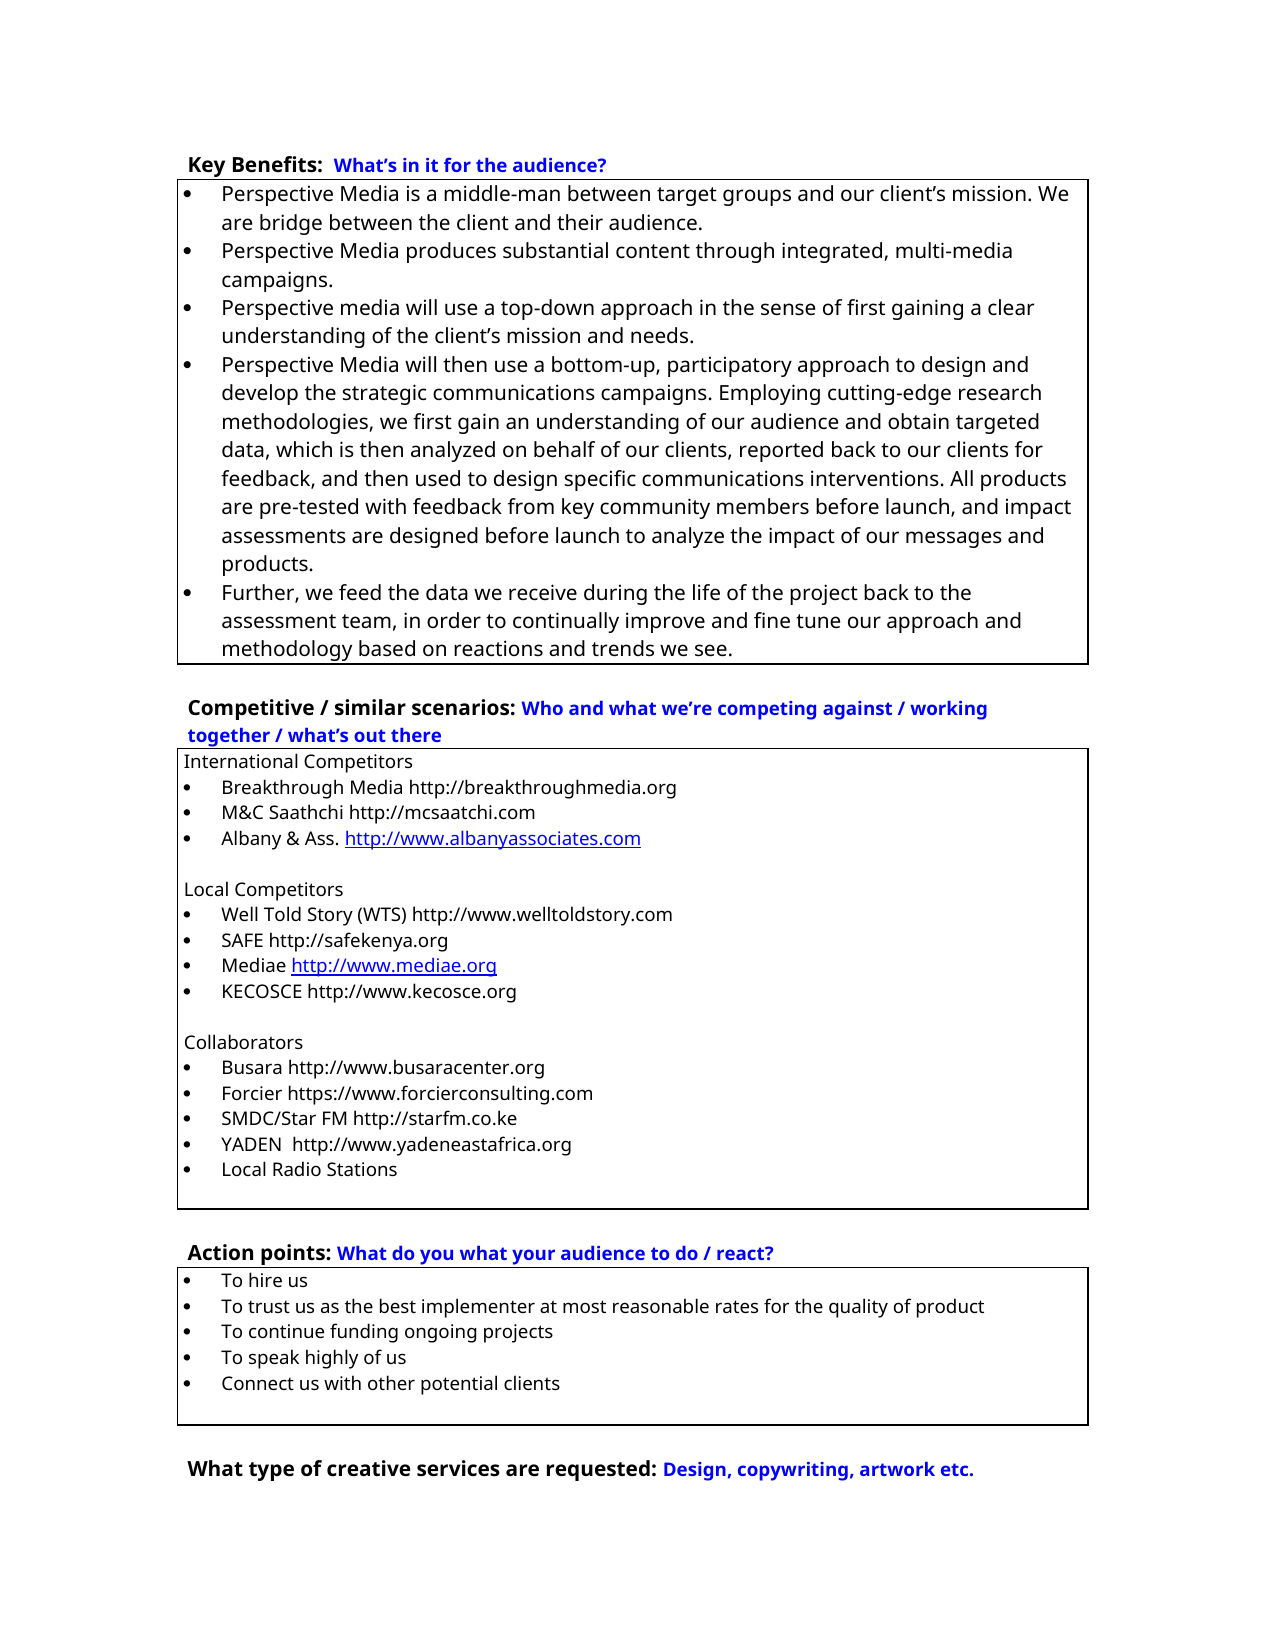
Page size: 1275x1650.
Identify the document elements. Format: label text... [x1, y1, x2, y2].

table_header To hire us To trust us as the best implementer at most reasonable rates for the quality of product To continue funding ongoing projects To speak highly of us Connect us with other potential clients [178, 1268, 1087, 1424]
table_header International Competitors Breakthrough Media http://breakthroughmedia.org M&C Saathchi http://mcsaatchi.com Albany & Ass. http://www.albanyassociates.com Local Competitors Well Told Story (WTS) http://www.welltoldstory.com SAFE http://safekenya.org Mediae http://www.mediae.org KECOSCE http://www.kecosce.org Collaborators Busara http://www.busaracenter.org Forcier https://www.forcierconsulting.com SMDC/Star FM http://starfm.co.ke YADEN http://www.yadeneastafrica.org Local Radio Stations [178, 749, 1087, 1208]
text Action points: What do you what your audience to do / react? [187, 1238, 1087, 1267]
text Competitive / similar scenarios: Who and what we’re competing against / working together / what’s out there [187, 693, 1087, 747]
text Key Benefits: What’s in it for the audience? [187, 150, 1087, 178]
text What type of creative services are requested: Design, copywriting, artwork etc. [187, 1454, 1087, 1483]
table_header Perspective Media is a middle-man between target groups and our client’s mission. We are bridge between the client and their audience. Perspective Media produces substantial content through integrated, multi-media campaigns. Perspective media will use a top-down approach in the sense of first gaining a clear understanding of the client’s mission and needs. Perspective Media will then use a bottom-up, participatory approach to design and develop the strategic communications campaigns. Employing cutting-edge research methodologies, we first gain an understanding of our audience and obtain targeted data, which is then analyzed on behalf of our clients, reported back to our clients for feedback, and then used to design specific communications interventions. All products are pre-tested with feedback from key community members before launch, and impact assessments are designed before launch to analyze the impact of our messages and products. Further, we feed the data we receive during the life of the project back to the assessment team, in order to continually improve and fine tune our approach and methodology based on reactions and trends we see. [178, 180, 1087, 663]
